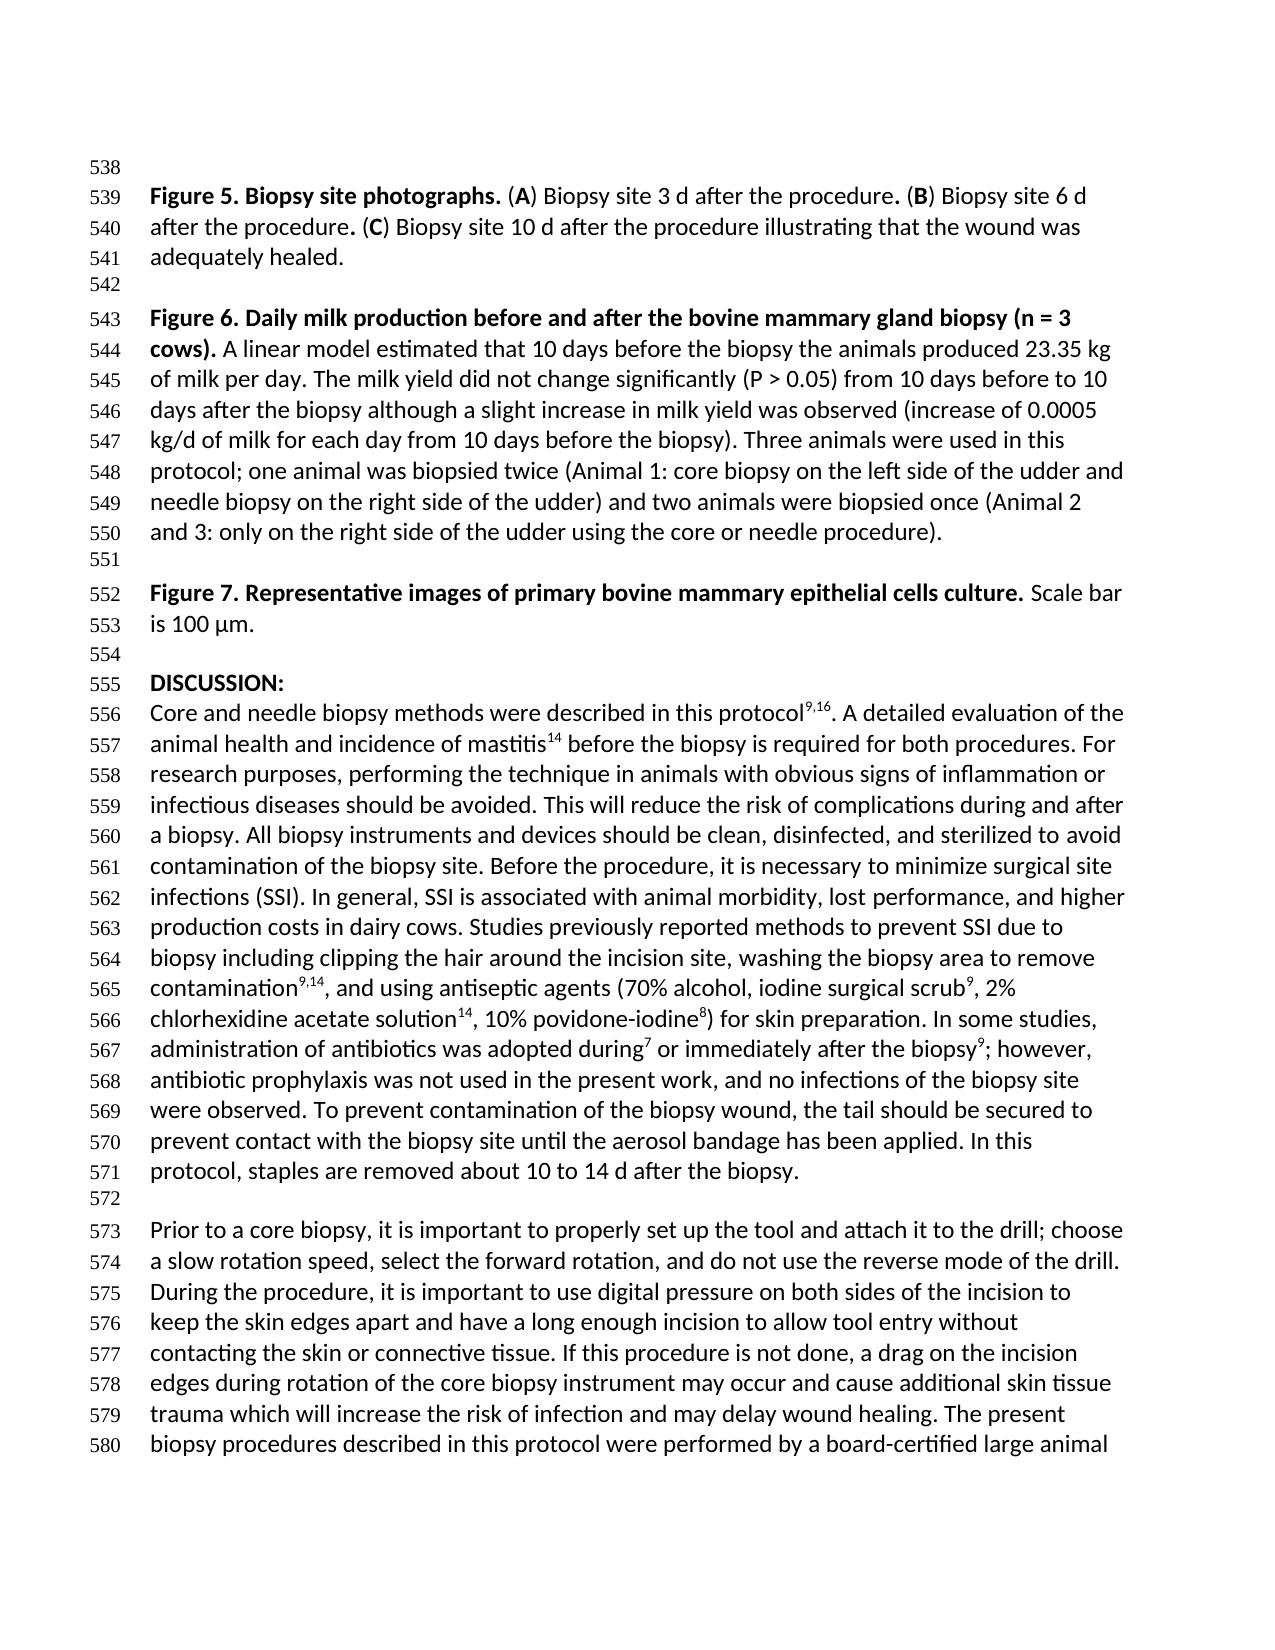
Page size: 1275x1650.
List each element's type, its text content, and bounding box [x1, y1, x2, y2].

text DISCUSSION: [150, 667, 1125, 698]
text Figure 6. Daily milk production before and after the bovine mammary gland biopsy (n = 3 cows). A linear model estimated that 10 days before the biopsy the animals produced 23.35 kg of milk per day. The milk yield did not change significantly (P > 0.05) from 10 days before to 10 days after the biopsy although a slight increase in milk yield was observed (increase of 0.0005 kg/d of milk for each day from 10 days before the biopsy). Three animals were used in this protocol; one animal was biopsied twice (Animal 1: core biopsy on the left side of the udder and needle biopsy on the right side of the udder) and two animals were biopsied once (Animal 2 and 3: only on the right side of the udder using the core or needle procedure). [150, 303, 1125, 547]
text Core and needle biopsy methods were described in this protocol9,16. A detailed evaluation of the animal health and incidence of mastitis14 before the biopsy is required for both procedures. For research purposes, performing the technique in animals with obvious signs of inflammation or infectious diseases should be avoided. This will reduce the risk of complications during and after a biopsy. All biopsy instruments and devices should be clean, disinfected, and sterilized to avoid contamination of the biopsy site. Before the procedure, it is necessary to minimize surgical site infections (SSI). In general, SSI is associated with animal morbidity, lost performance, and higher production costs in dairy cows. Studies previously reported methods to prevent SSI due to biopsy including clipping the hair around the incision site, washing the biopsy area to remove contamination9,14, and using antiseptic agents (70% alcohol, iodine surgical scrub9, 2% chlorhexidine acetate solution14, 10% povidone-iodine8) for skin preparation. In some studies, administration of antibiotics was adopted during7 or immediately after the biopsy9; however, antibiotic prophylaxis was not used in the present work, and no infections of the biopsy site were observed. To prevent contamination of the biopsy wound, the tail should be secured to prevent contact with the biopsy site until the aerosol bandage has been applied. In this protocol, staples are removed about 10 to 14 d after the biopsy. [150, 911, 1125, 1186]
text Figure 7. Representative images of primary bovine mammary epithelial cells culture. Scale bar is 100 µm. [150, 577, 1125, 638]
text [150, 1215, 1125, 1459]
text Core and needle biopsy methods were described in this protocol9,16. A detailed evaluation of the animal health and incidence of mastitis14 before the biopsy is required for both procedures. For research purposes, performing the technique in animals with obvious signs of inflammation or infectious diseases should be avoided. This will reduce the risk of complications during and after a biopsy. All biopsy instruments and devices should be clean, disinfected, and sterilized to avoid contamination of the biopsy site. Before the procedure, it is necessary to minimize surgical site infections (SSI). In general, SSI is associated with animal morbidity, lost performance, and higher production costs in dairy cows. Studies previously reported methods to prevent SSI due to biopsy including clipping the hair around the incision site, washing the biopsy area to remove contamination9,14, and using antiseptic agents (70% alcohol, iodine surgical scrub9, 2% chlorhexidine acetate solution14, 10% povidone-iodine8) for skin preparation. In some studies, administration of antibiotics was adopted during7 or immediately after the biopsy9; however, antibiotic prophylaxis was not used in the present work, and no infections of the biopsy site were observed. To prevent contamination of the biopsy wound, the tail should be secured to prevent contact with the biopsy site until the aerosol bandage has been applied. In this protocol, staples are removed about 10 to 14 d after the biopsy. [150, 698, 1125, 881]
text Figure 5. Biopsy site photographs. (A) Biopsy site 3 d after the procedure. (B) Biopsy site 6 d after the procedure. (C) Biopsy site 10 d after the procedure illustrating that the wound was adequately healed. [150, 181, 1125, 272]
